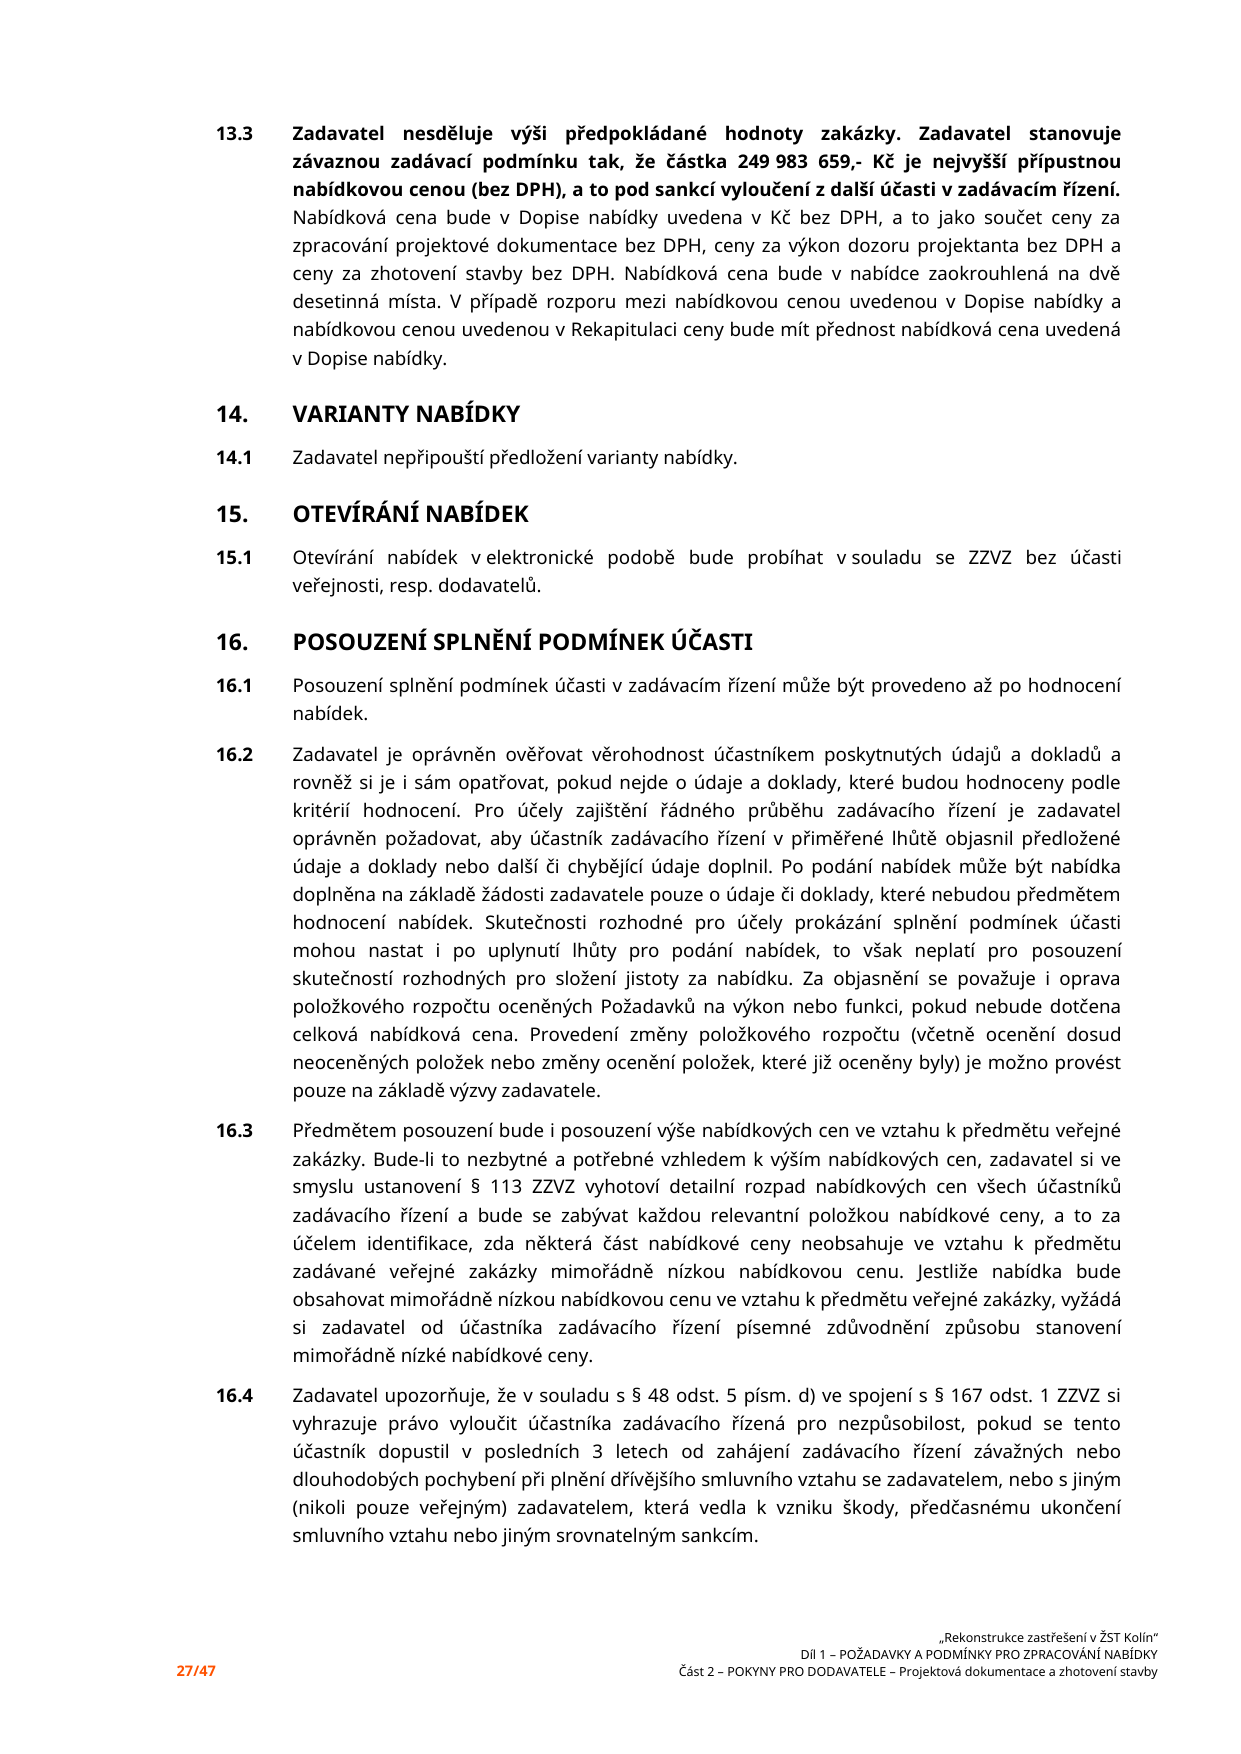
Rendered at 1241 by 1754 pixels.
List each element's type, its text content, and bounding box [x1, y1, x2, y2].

text OTEVÍRÁNÍ NABÍDEK [216, 498, 1122, 529]
text Předmětem posouzení bude i posouzení výše nabídkových cen ve vztahu k předmětu veřejné zakázky. Bude-li to nezbytné a potřebné vzhledem k výším nabídkových cen, zadavatel si ve smyslu ustanovení § 113 ZZVZ vyhotoví detailní rozpad nabídkových cen všech účastníků zadávacího řízení a bude se zabývat každou relevantní položkou nabídkové ceny, a to za účelem identifikace, zda některá část nabídkové ceny neobsahuje ve vztahu k předmětu zadávané veřejné zakázky mimořádně nízkou nabídkovou cenu. Jestliže nabídka bude obsahovat mimořádně nízkou nabídkovou cenu ve vztahu k předmětu veřejné zakázky, vyžádá si zadavatel od účastníka zadávacího řízení písemné zdůvodnění způsobu stanovení mimořádně nízké nabídkové ceny. [216, 1118, 1122, 1367]
text Posouzení splnění podmínek účasti v zadávacím řízení může být provedeno až po hodnocení nabídek. [216, 672, 1122, 726]
text Zadavatel upozorňuje, že v souladu s § 48 odst. 5 písm. d) ve spojení s § 167 odst. 1 ZZVZ si vyhrazuje právo vyloučit účastníka zadávacího řízená pro nezpůsobilost, pokud se tento účastník dopustil v posledních 3 letech od zahájení zadávacího řízení závažných nebo dlouhodobých pochybení při plnění dřívějšího smluvního vztahu se zadavatelem, nebo s jiným (nikoli pouze veřejným) zadavatelem, která vedla k vzniku škody, předčasnému ukončení smluvního vztahu nebo jiným srovnatelným sankcím. [216, 1382, 1122, 1548]
text Zadavatel je oprávněn ověřovat věrohodnost účastníkem poskytnutých údajů a dokladů a rovněž si je i sám opatřovat, pokud nejde o údaje a doklady, které budou hodnoceny podle kritérií hodnocení. Pro účely zajištění řádného průběhu zadávacího řízení je zadavatel oprávněn požadovat, aby účastník zadávacího řízení v přiměřené lhůtě objasnil předložené údaje a doklady nebo další či chybějící údaje doplnil. Po podání nabídek může být nabídka doplněna na základě žádosti zadavatele pouze o údaje či doklady, které nebudou předmětem hodnocení nabídek. Skutečnosti rozhodné pro účely prokázání splnění podmínek účasti mohou nastat i po uplynutí lhůty pro podání nabídek, to však neplatí pro posouzení skutečností rozhodných pro složení jistoty za nabídku. Za objasnění se považuje i oprava položkového rozpočtu oceněných Požadavků na výkon nebo funkci, pokud nebude dotčena celková nabídková cena. Provedení změny položkového rozpočtu (včetně ocenění dosud neoceněných položek nebo změny ocenění položek, které již oceněny byly) je možno provést pouze na základě výzvy zadavatele. [216, 741, 1122, 1103]
text Zadavatel nesděluje výši předpokládané hodnoty zakázky. Zadavatel stanovuje závaznou zadávací podmínku tak, že částka 249 983 659,- Kč je nejvyšší přípustnou nabídkovou cenou (bez DPH), a to pod sankcí vyloučení z další účasti v zadávacím řízení. Nabídková cena bude v Dopise nabídky uvedena v Kč bez DPH, a to jako součet ceny za zpracování projektové dokumentace bez DPH, ceny za výkon dozoru projektanta bez DPH a ceny za zhotovení stavby bez DPH. Nabídková cena bude v nabídce zaokrouhlená na dvě desetinná místa. V případě rozporu mezi nabídkovou cenou uvedenou v Dopise nabídky a nabídkovou cenou uvedenou v Rekapitulaci ceny bude mít přednost nabídková cena uvedená v Dopise nabídky. [216, 121, 1122, 370]
text Otevírání nabídek v elektronické podobě bude probíhat v souladu se ZZVZ bez účasti veřejnosti, resp. dodavatelů. [216, 544, 1122, 598]
text Zadavatel nepřipouští předložení varianty nabídky. [216, 445, 1122, 470]
text VARIANTY NABÍDKY [216, 398, 1122, 429]
text POSOUZENÍ SPLNĚNÍ PODMÍNEK ÚČASTI [216, 626, 1122, 657]
